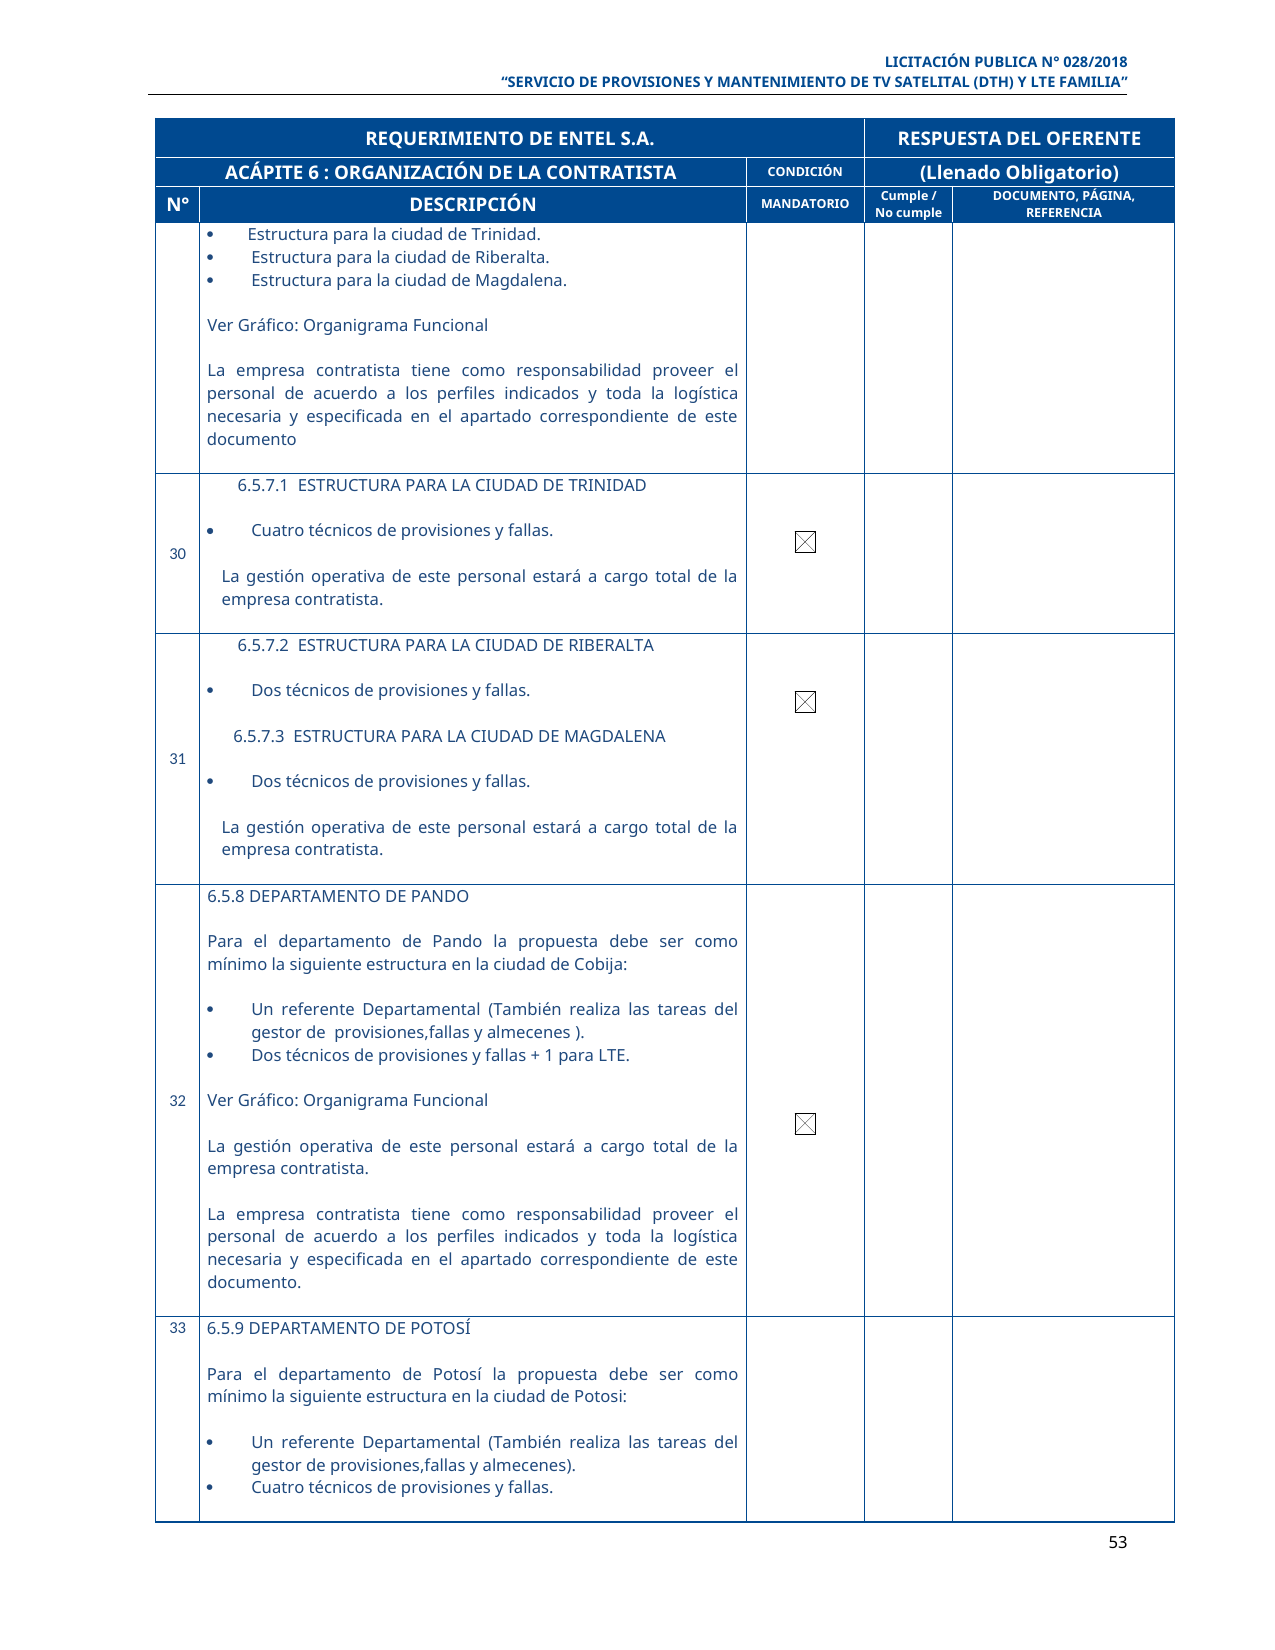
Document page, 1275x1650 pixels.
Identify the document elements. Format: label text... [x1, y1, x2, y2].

table_cell 33 [156, 1317, 199, 1521]
table_cell 32 [156, 885, 199, 1316]
table_cell MANDATORIO [747, 187, 864, 222]
table_cell (Llenado Obligatorio) [865, 158, 1174, 186]
table_header REQUERIMIENTO DE ENTEL S.A. [156, 119, 864, 157]
table_cell [865, 1317, 952, 1521]
table_cell DESCRIPCIÓN [200, 187, 746, 222]
table_cell 30 [156, 474, 199, 633]
table_cell [747, 1317, 864, 1521]
table_cell [865, 474, 952, 633]
table_cell [953, 634, 1174, 883]
table_cell [747, 634, 864, 883]
table_cell 6.5.7.2 ESTRUCTURA PARA LA CIUDAD DE RIBERALTA Dos técnicos de provisiones y fallas. 6.5.7.3 ESTRUCTURA PARA LA CIUDAD DE MAGDALENA Dos técnicos de provisiones y fallas. La gestión operativa de este personal estará a cargo total de la empresa contratista. [200, 634, 746, 883]
table_cell [953, 885, 1174, 1316]
table_cell [747, 885, 864, 1316]
table_cell [747, 474, 864, 633]
table_cell Cumple / No cumple [865, 187, 952, 222]
table_cell 31 [156, 634, 199, 883]
table_cell [865, 223, 952, 473]
table_cell 29 [156, 223, 199, 473]
table_cell N° [156, 187, 199, 222]
table_cell [953, 474, 1174, 633]
table_cell 6.5.8 DEPARTAMENTO DE PANDO Para el departamento de Pando la propuesta debe ser como mínimo la siguiente estructura en la ciudad de Cobija: Un referente Departamental (También realiza las tareas del gestor de provisiones,fallas y almecenes ). Dos técnicos de provisiones y fallas + 1 para LTE. Ver Gráfico: Organigrama Funcional La gestión operativa de este personal estará a cargo total de la empresa contratista. La empresa contratista tiene como responsabilidad proveer el personal de acuerdo a los perfiles indicados y toda la logística necesaria y especificada en el apartado correspondiente de este documento. [200, 885, 746, 1316]
table_cell DOCUMENTO, PÁGINA, REFERENCIA [953, 187, 1174, 222]
table_cell 6.5.7.1 ESTRUCTURA PARA LA CIUDAD DE TRINIDAD Cuatro técnicos de provisiones y fallas. La gestión operativa de este personal estará a cargo total de la empresa contratista. [200, 474, 746, 633]
table_cell [953, 1317, 1174, 1521]
table_cell ACÁPITE 6 : ORGANIZACIÓN DE LA CONTRATISTA [156, 158, 746, 186]
table_cell [865, 634, 952, 883]
table_cell CONDICIÓN [747, 158, 864, 186]
table_header RESPUESTA DEL OFERENTE [865, 119, 1174, 157]
table_cell [865, 885, 952, 1316]
table_cell [953, 223, 1174, 473]
table_cell [747, 223, 864, 473]
